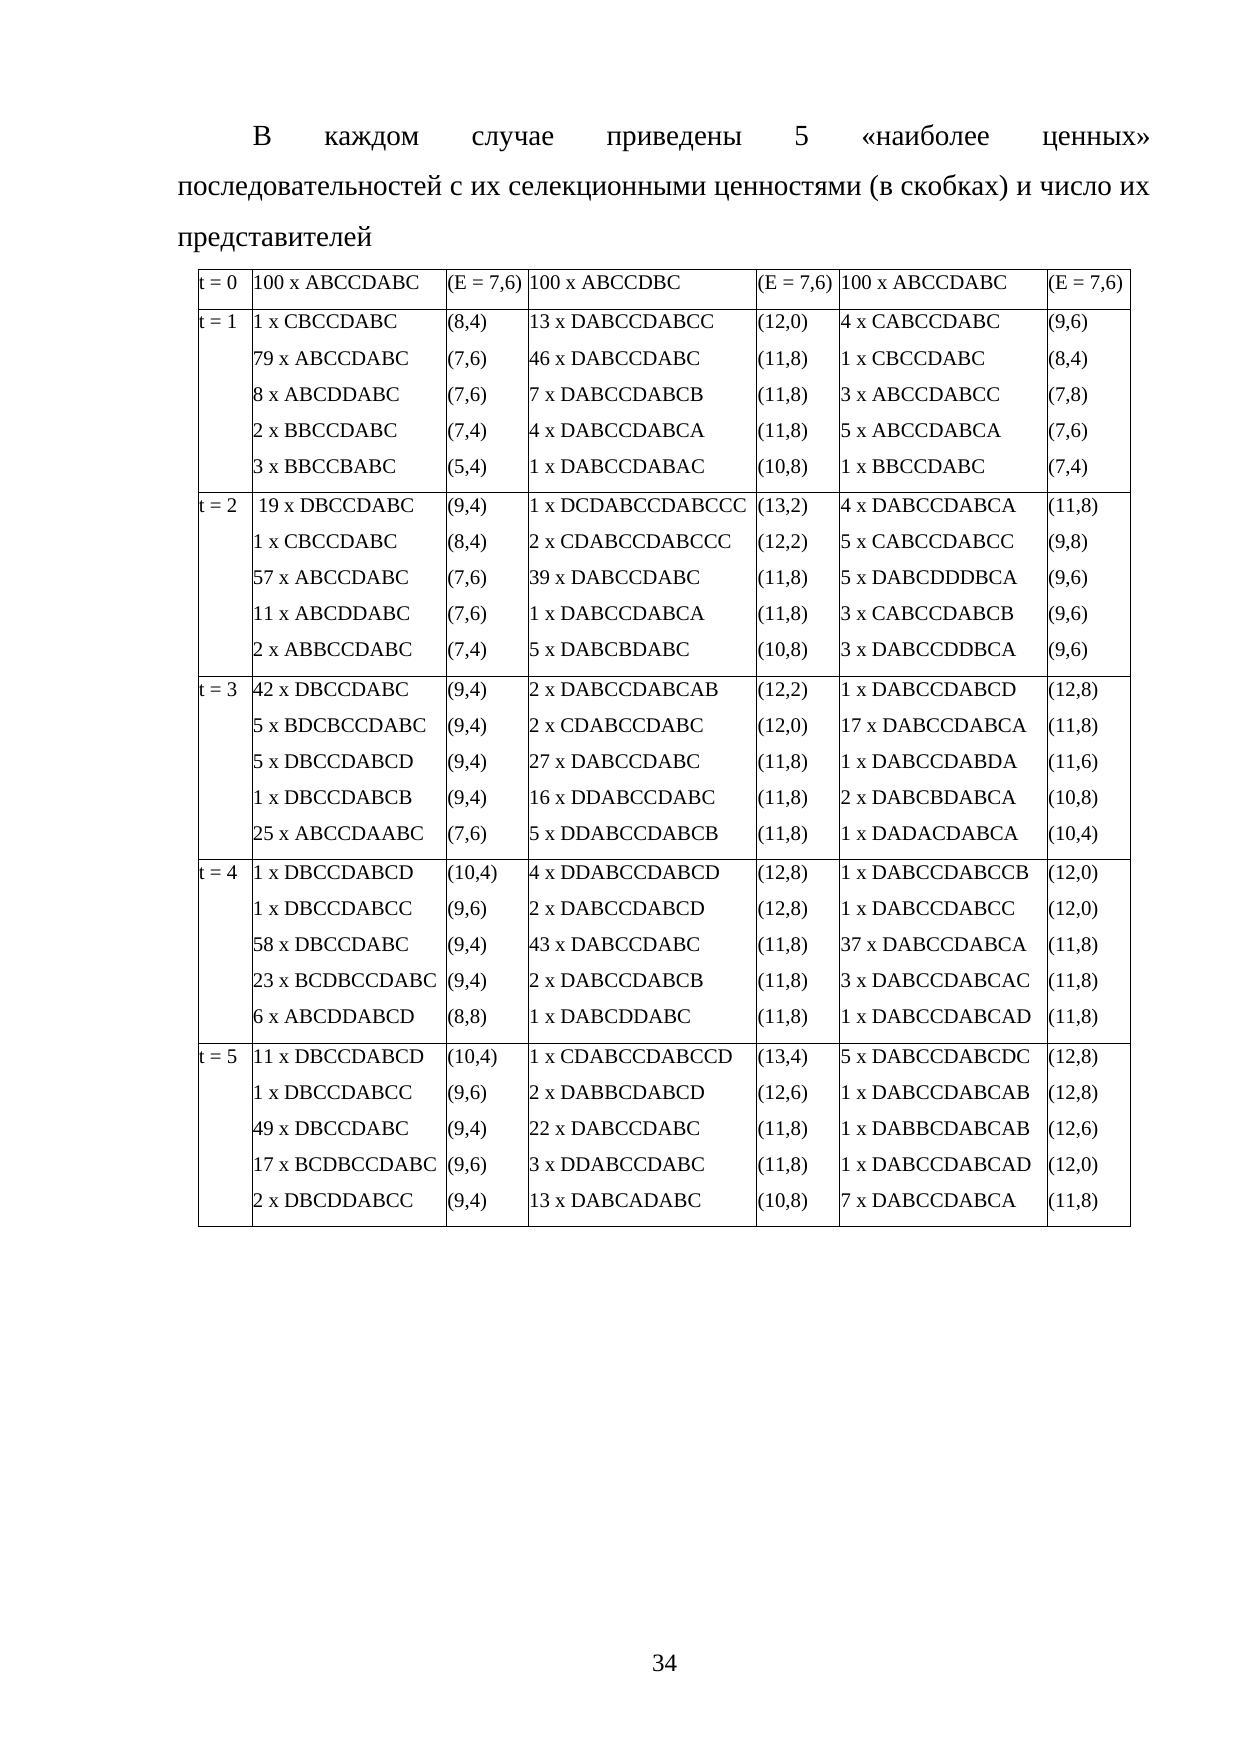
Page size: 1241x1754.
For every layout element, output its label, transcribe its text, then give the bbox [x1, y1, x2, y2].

table_cell (13,2) (12,2) (11,8) (11,8) (10,8) [757, 493, 839, 676]
table_cell (12,0) (11,8) (11,8) (11,8) (10,8) [757, 310, 839, 492]
table_header 100 x ABCCDABC [253, 270, 446, 308]
table_header (E = 7,6) [757, 270, 839, 308]
table_cell (10,4) (9,6) (9,4) (9,6) (9,4) [447, 1044, 528, 1226]
table_cell (8,4) (7,6) (7,6) (7,4) (5,4) [447, 310, 528, 492]
table_cell t = 4 [199, 860, 252, 1043]
table_cell (11,8) (9,8) (9,6) (9,6) (9,6) [1048, 493, 1130, 676]
table_cell 1 x DBCCDABCD 1 x DBCCDABCC 58 x DBCCDABC 23 x BCDBCCDABC 6 x ABCDDABCD [253, 860, 446, 1043]
table_cell t = 5 [199, 1044, 252, 1226]
table_cell 5 x DABCCDABCDC 1 x DABCCDABCAB 1 x DABBCDABCAB 1 x DABCCDABCAD 7 x DABCCDABCA [840, 1044, 1047, 1226]
table_cell 1 x CBCCDABC 79 x ABCCDABC 8 x ABCDDABC 2 x BBCCDABC 3 x BBCCBABC [253, 310, 446, 492]
table_cell 11 x DBCCDABCD 1 x DBCCDABCC 49 x DBCCDABC 17 x BCDBCCDABC 2 x DBCDDABCC [253, 1044, 446, 1226]
table_cell 42 x DBCCDABC 5 x BDCBCCDABC 5 x DBCCDABCD 1 x DBCCDABCB 25 x ABCCDAABC [253, 677, 446, 859]
table_cell t = 1 [199, 310, 252, 492]
table_cell 1 x DABCCDABCD 17 x DABCCDABCA 1 x DABCCDABDA 2 x DABCBDABCA 1 x DADACDABCA [840, 677, 1047, 859]
table_header (E = 7,6) [447, 270, 528, 308]
table_cell 13 x DABCCDABCC 46 x DABCCDABC 7 x DABCCDABCB 4 x DABCCDABCA 1 x DABCCDABAC [529, 310, 756, 492]
table_cell 19 x DBCCDABC 1 x CBCCDABC 57 x ABCCDABC 11 x ABCDDABC 2 x ABBCCDABC [253, 493, 446, 676]
table_cell (13,4) (12,6) (11,8) (11,8) (10,8) [757, 1044, 839, 1226]
table_cell 2 x DABCCDABCAB 2 x CDABCCDABC 27 x DABCCDABC 16 x DDABCCDABC 5 x DDABCCDABCB [529, 677, 756, 859]
table_header t = 0 [199, 270, 252, 308]
table_cell (12,8) (11,8) (11,6) (10,8) (10,4) [1048, 677, 1130, 859]
table_header 100 x ABCCDABC [840, 270, 1047, 308]
table_cell 1 x CDABCCDABCCD 2 x DABBCDABCD 22 x DABCCDABC 3 x DDABCCDABC 13 x DABCADABC [529, 1044, 756, 1226]
table_header (E = 7,6) [1048, 270, 1130, 308]
table_header 100 x ABCCDBC [529, 270, 756, 308]
text В каждом случае приведены 5 «наиболее ценных» последовательностей с их селекционными ценностями (в скобках) и число их представителей [177, 118, 1152, 252]
table_cell (12,0) (12,0) (11,8) (11,8) (11,8) [1048, 860, 1130, 1043]
table_cell t = 2 [199, 493, 252, 676]
table_cell (9,4) (8,4) (7,6) (7,6) (7,4) [447, 493, 528, 676]
table_cell (10,4) (9,6) (9,4) (9,4) (8,8) [447, 860, 528, 1043]
table_cell (12,8) (12,8) (12,6) (12,0) (11,8) [1048, 1044, 1130, 1226]
table_cell 4 x CABCCDABC 1 x CBCCDABC 3 x ABCCDABCC 5 x ABCCDABCA 1 x BBCCDABC [840, 310, 1047, 492]
table_cell 4 x DABCCDABCA 5 x CABCCDABCC 5 x DABCDDDBCA 3 x CABCCDABCB 3 x DABCCDDBCA [840, 493, 1047, 676]
table_cell (9,4) (9,4) (9,4) (9,4) (7,6) [447, 677, 528, 859]
table_cell 1 x DABCCDABCCB 1 x DABCCDABCC 37 x DABCCDABCA 3 x DABCCDABCAC 1 x DABCCDABCAD [840, 860, 1047, 1043]
table_cell 1 x DCDABCCDABCCC 2 x CDABCCDABCCC 39 x DABCCDABC 1 x DABCCDABCA 5 x DABCBDABC [529, 493, 756, 676]
table_cell (9,6) (8,4) (7,8) (7,6) (7,4) [1048, 310, 1130, 492]
table_cell (12,8) (12,8) (11,8) (11,8) (11,8) [757, 860, 839, 1043]
table_cell (12,2) (12,0) (11,8) (11,8) (11,8) [757, 677, 839, 859]
table_cell t = 3 [199, 677, 252, 859]
table_cell 4 x DDABCCDABCD 2 x DABCCDABCD 43 x DABCCDABC 2 x DABCCDABCB 1 x DABCDDABC [529, 860, 756, 1043]
